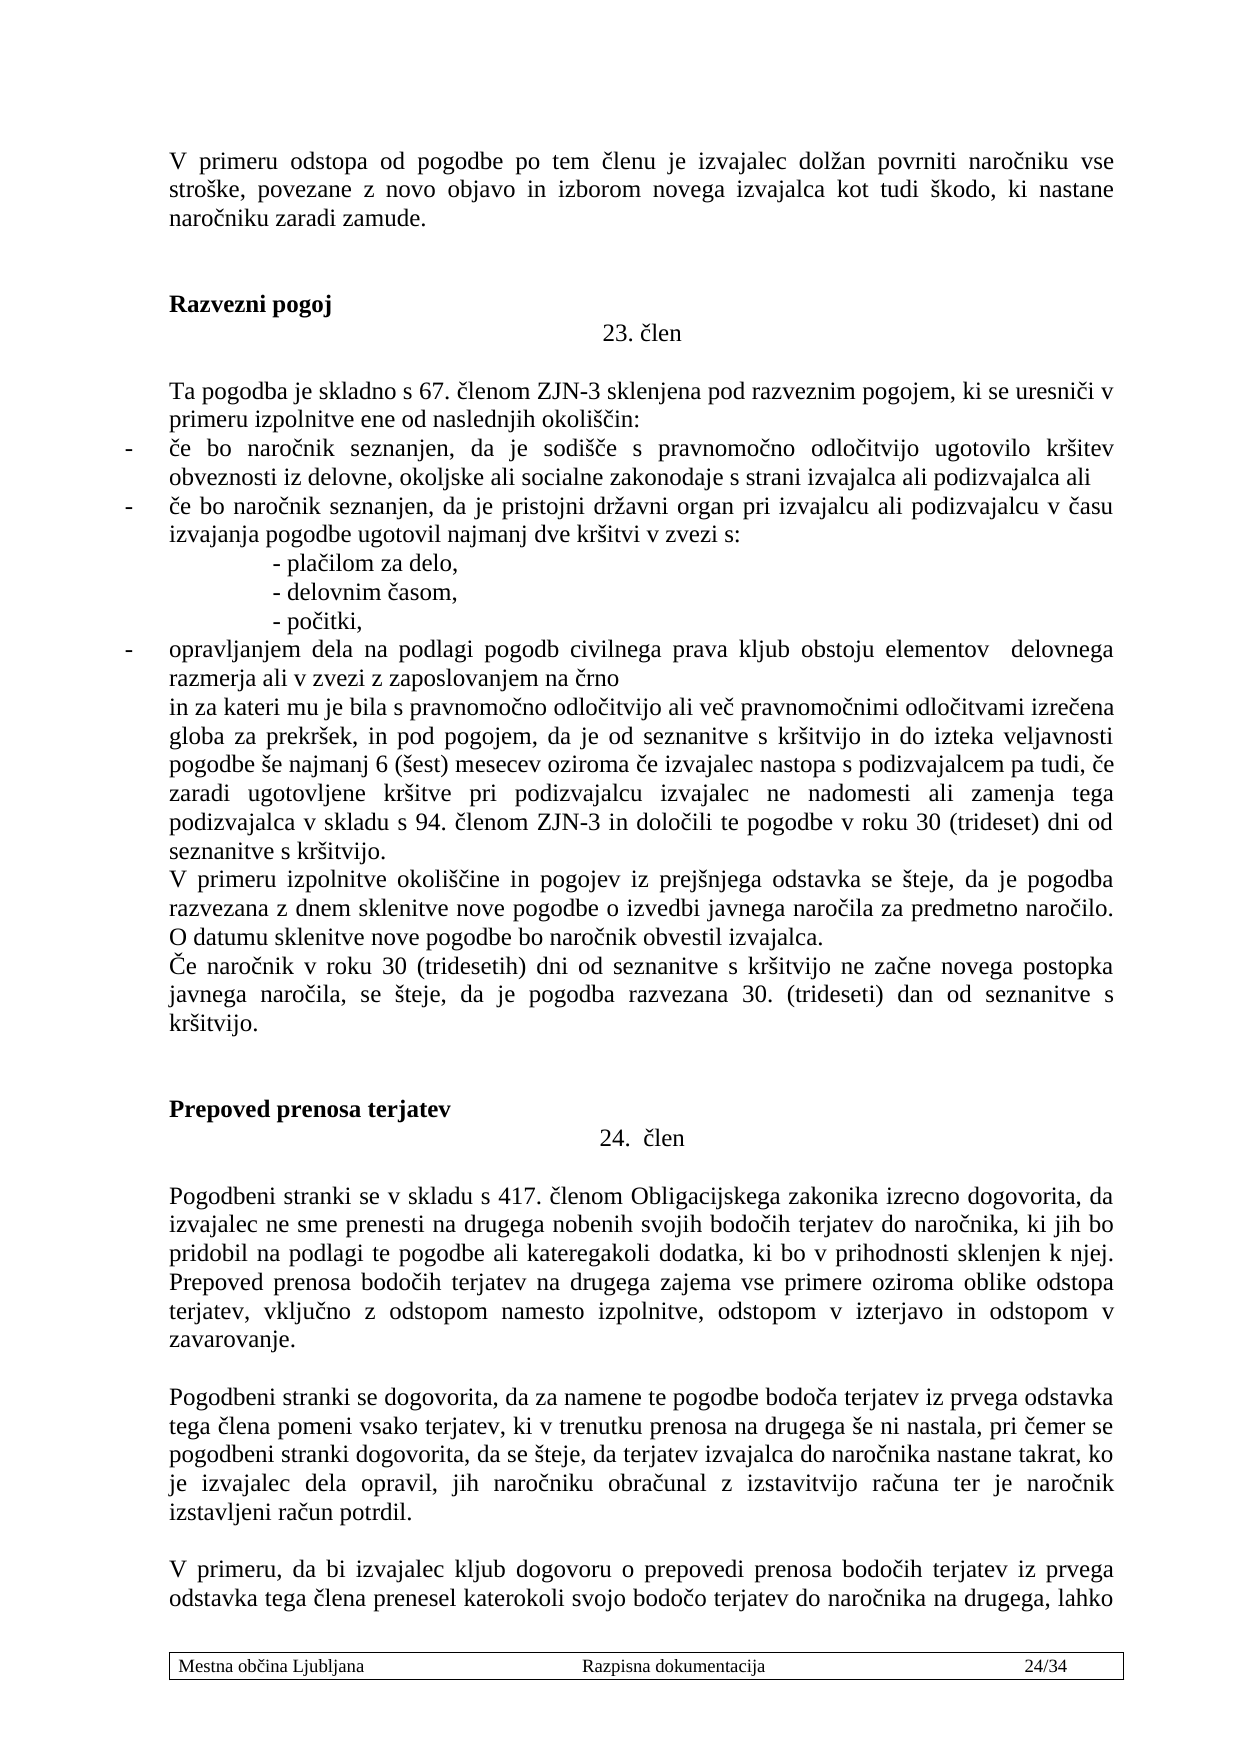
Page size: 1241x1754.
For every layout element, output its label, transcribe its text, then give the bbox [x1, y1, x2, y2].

list in za kateri mu je bila s pravnomočno odločitvijo ali več pravnomočnimi odločitvami izrečena globa za prekršek, in pod pogojem, da je od seznanitve s kršitvijo in do izteka veljavnosti pogodbe še najmanj 6 (šest) mesecev oziroma če izvajalec nastopa s podizvajalcem pa tudi, če zaradi ugotovljene kršitve pri podizvajalcu izvajalec ne nadomesti ali zamenja tega podizvajalca v skladu s 94. členom ZJN-3 in določili te pogodbe v roku 30 (trideset) dni od seznanitve s kršitvijo. [169, 692, 1115, 864]
text - opravljanjem dela na podlagi pogodb civilnega prava kljub obstoju elementov delovnega razmerja ali v zvezi z zaposlovanjem na črno [124, 634, 1115, 692]
text Če naročnik v roku 30 (tridesetih) dni od seznanitve s kršitvijo ne začne novega postopka javnega naročila, se šteje, da je pogodba razvezana 30. (trideseti) dan od seznanitve s kršitvijo. [169, 951, 1115, 1037]
text - počitki, [169, 606, 1115, 634]
text - če bo naročnik seznanjen, da je sodišče s pravnomočno odločitvijo ugotovilo kršitev obveznosti iz delovne, okoljske ali socialne zakonodaje s strani izvajalca ali podizvajalca ali [124, 433, 1115, 491]
list 23. člen [169, 318, 1115, 347]
text 24. člen [169, 1123, 1115, 1152]
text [169, 1554, 1115, 1612]
text Pogodbeni stranki se v skladu s 417. členom Obligacijskega zakonika izrecno dogovorita, da izvajalec ne sme prenesti na drugega nobenih svojih bodočih terjatev do naročnika, ki jih bo pridobil na podlagi te pogodbe ali kateregakoli dodatka, ki bo v prihodnosti sklenjen k njej. Prepoved prenosa bodočih terjatev na drugega zajema vse primere oziroma oblike odstopa terjatev, vključno z odstopom namesto izpolnitve, odstopom v izterjavo in odstopom v zavarovanje. [169, 1181, 1115, 1353]
text Pogodbeni stranki se dogovorita, da za namene te pogodbe bodoča terjatev iz prvega odstavka tega člena pomeni vsako terjatev, ki v trenutku prenosa na drugega še ni nastala, pri čemer se pogodbeni stranki dogovorita, da se šteje, da terjatev izvajalca do naročnika nastane takrat, ko je izvajalec dela opravil, jih naročniku obračunal z izstavitvijo računa ter je naročnik izstavljeni račun potrdil. [169, 1382, 1115, 1526]
list V primeru odstopa od pogodbe po tem členu je izvajalec dolžan povrniti naročniku vse stroške, povezane z novo objavo in izborom novega izvajalca kot tudi škodo, ki nastane naročniku zaradi zamude. [169, 146, 1115, 232]
text Razvezni pogoj [169, 289, 1115, 318]
list Ta pogodba je skladno s 67. členom ZJN-3 sklenjena pod razveznim pogojem, ki se uresniči v primeru izpolnitve ene od naslednjih okoliščin: [169, 376, 1115, 433]
text - če bo naročnik seznanjen, da je pristojni državni organ pri izvajalcu ali podizvajalcu v času izvajanja pogodbe ugotovil najmanj dve kršitvi v zvezi s: [124, 491, 1115, 548]
list V primeru izpolnitve okoliščine in pogojev iz prejšnjega odstavka se šteje, da je pogodba razvezana z dnem sklenitve nove pogodbe o izvedbi javnega naročila za predmetno naročilo. O datumu sklenitve nove pogodbe bo naročnik obvestil izvajalca. [169, 864, 1115, 951]
text Prepoved prenosa terjatev [169, 1094, 1115, 1123]
text - delovnim časom, [169, 577, 1115, 606]
text - plačilom za delo, [169, 548, 1115, 577]
